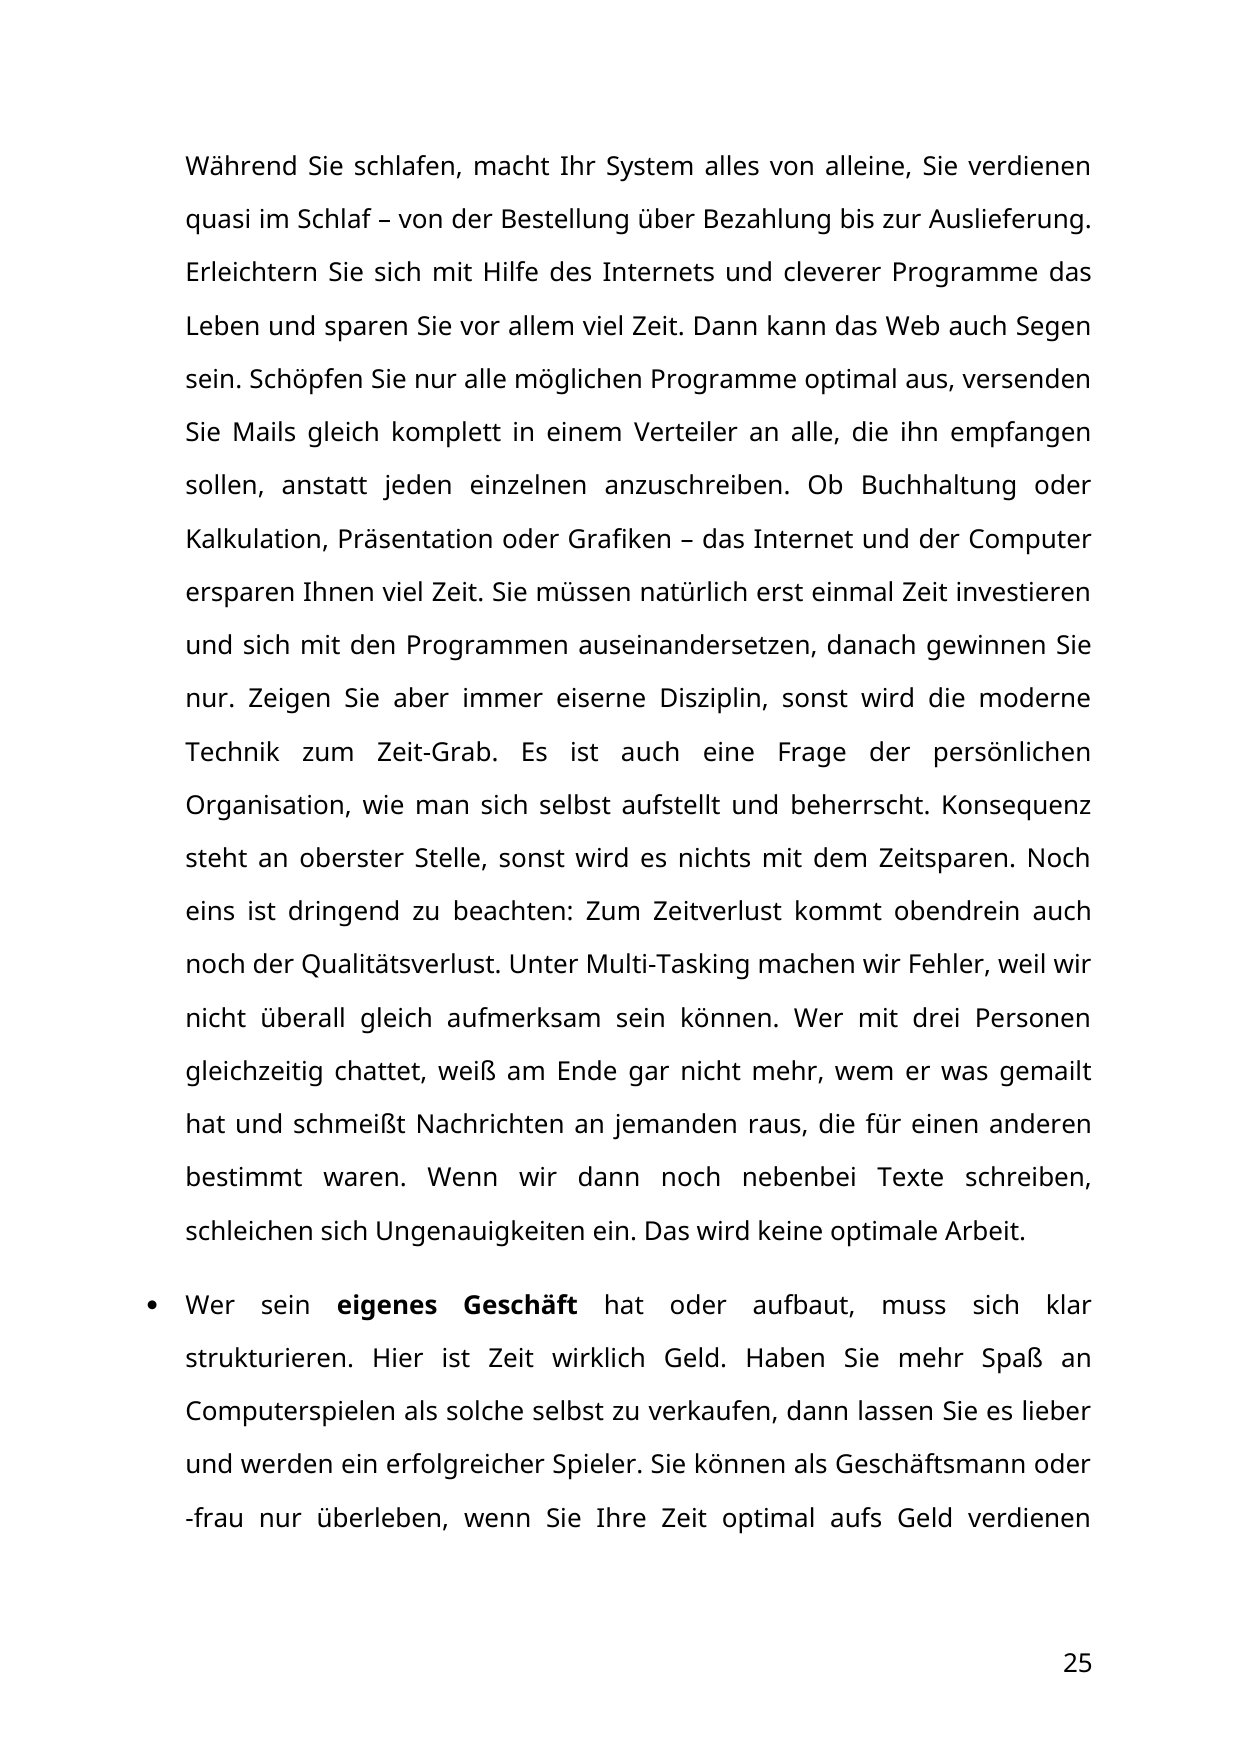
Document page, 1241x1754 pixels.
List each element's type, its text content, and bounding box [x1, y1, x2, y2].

text Während Sie schlafen, macht Ihr System alles von alleine, Sie verdienen quasi im Schlaf – von der Bestellung über Bezahlung bis zur Auslieferung. Erleichtern Sie sich mit Hilfe des Internets und cleverer Programme das Leben und sparen Sie vor allem viel Zeit. Dann kann das Web auch Segen sein. Schöpfen Sie nur alle möglichen Programme optimal aus, versenden Sie Mails gleich komplett in einem Verteiler an alle, die ihn empfangen sollen, anstatt jeden einzelnen anzuschreiben. Ob Buchhaltung oder Kalkulation, Präsentation oder Grafiken – das Internet und der Computer ersparen Ihnen viel Zeit. Sie müssen natürlich erst einmal Zeit investieren und sich mit den Programmen auseinandersetzen, danach gewinnen Sie nur. Zeigen Sie aber immer eiserne Disziplin, sonst wird die moderne Technik zum Zeit-Grab. Es ist auch eine Frage der persönlichen Organisation, wie man sich selbst aufstellt und beherrscht. Konsequenz steht an oberster Stelle, sonst wird es nichts mit dem Zeitsparen. Noch eins ist dringend zu beachten: Zum Zeitverlust kommt obendrein auch noch der Qualitätsverlust. Unter Multi-Tasking machen wir Fehler, weil wir nicht überall gleich aufmerksam sein können. Wer mit drei Personen gleichzeitig chattet, weiß am Ende gar nicht mehr, wem er was gemailt hat und schmeißt Nachrichten an jemanden raus, die für einen anderen bestimmt waren. Wenn wir dann noch nebenbei Texte schreiben, schleichen sich Ungenauigkeiten ein. Das wird keine optimale Arbeit. [185, 148, 1093, 1248]
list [148, 1286, 1093, 1535]
